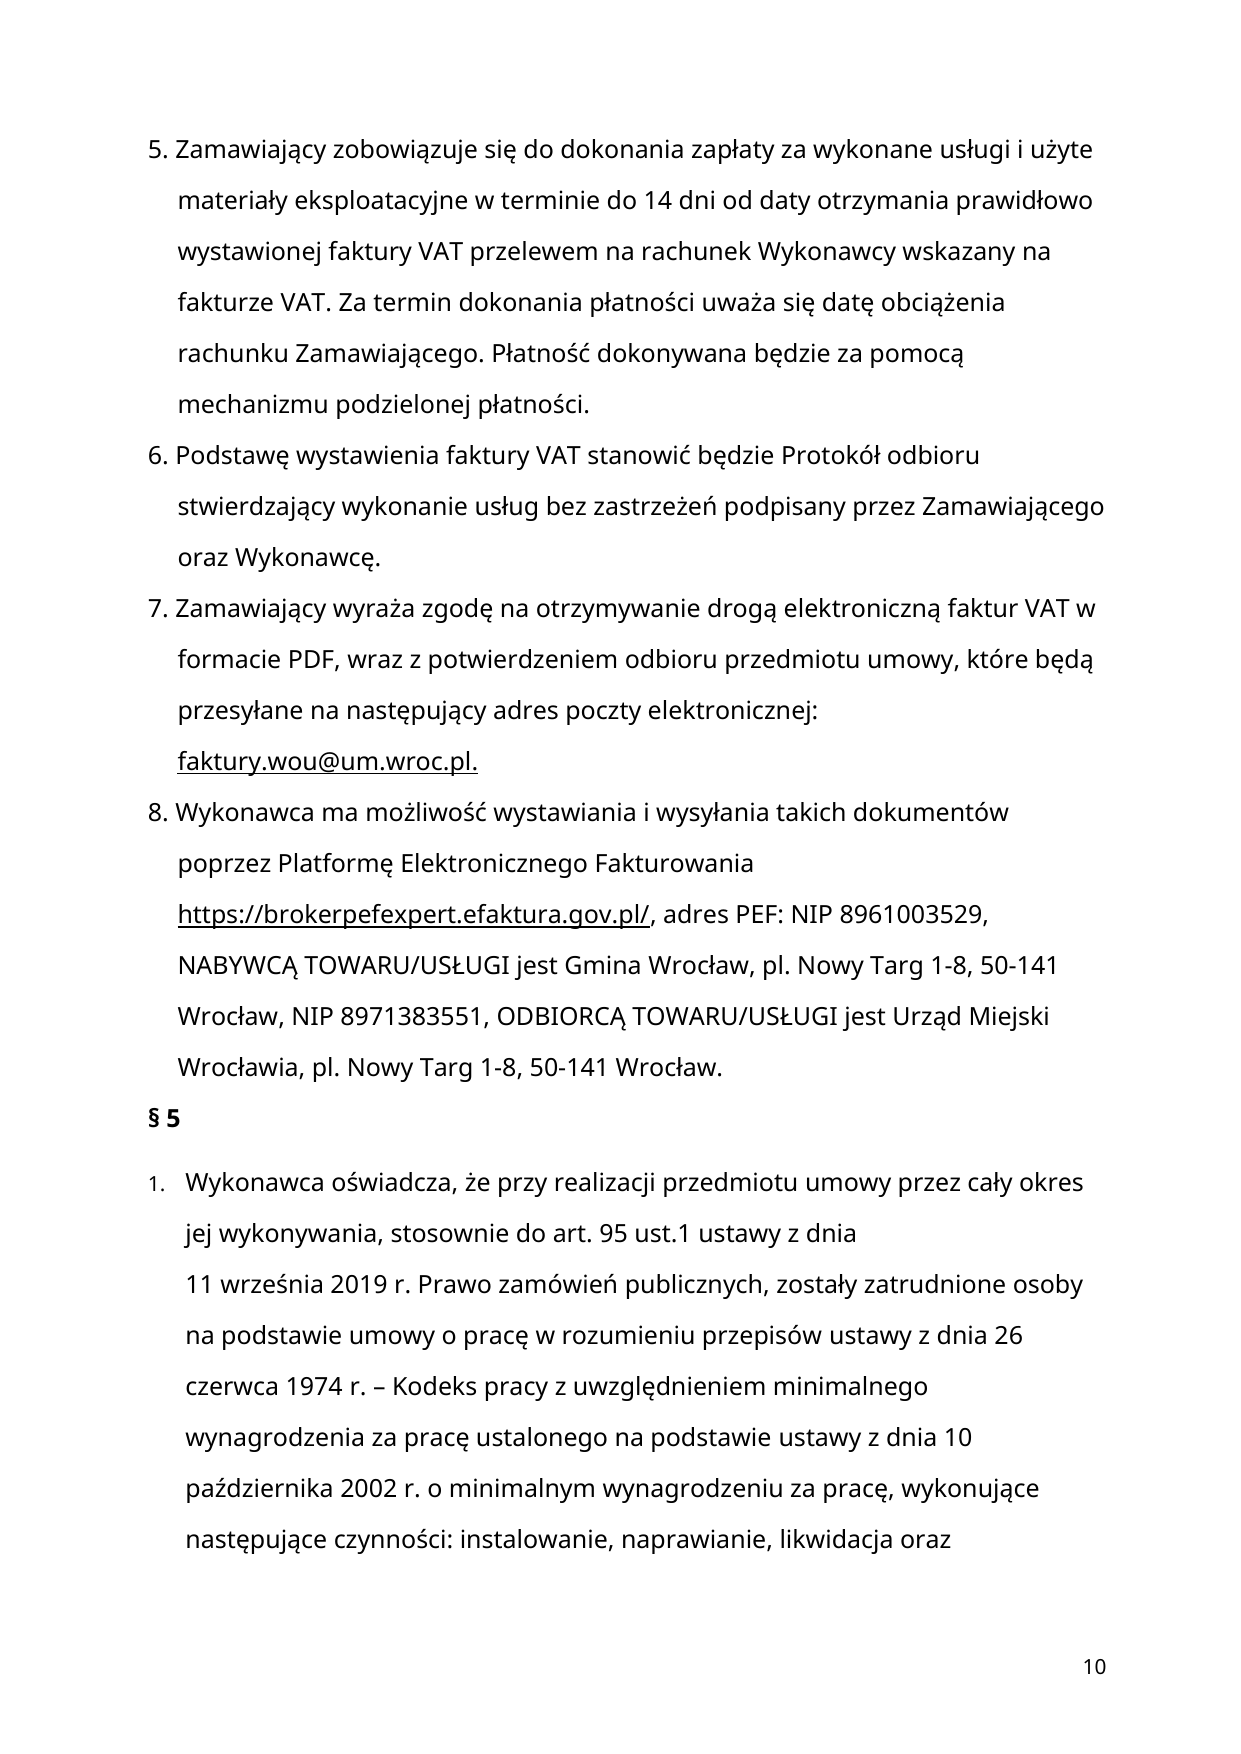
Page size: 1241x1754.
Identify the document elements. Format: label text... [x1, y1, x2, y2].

text 8. Wykonawca ma możliwość wystawiania i wysyłania takich dokumentów poprzez Platformę Elektronicznego Fakturowania https://brokerpefexpert.efaktura.gov.pl/, adres PEF: NIP 8961003529, NABYWCĄ TOWARU/USŁUGI jest Gmina Wrocław, pl. Nowy Targ 1-8, 50-141 Wrocław, NIP 8971383551, ODBIORCĄ TOWARU/USŁUGI jest Urząd Miejski Wrocławia, pl. Nowy Targ 1-8, 50-141 Wrocław. [148, 795, 1106, 1084]
text 5. Zamawiający zobowiązuje się do dokonania zapłaty za wykonane usługi i użyte materiały eksploatacyjne w terminie do 14 dni od daty otrzymania prawidłowo wystawionej faktury VAT przelewem na rachunek Wykonawcy wskazany na fakturze VAT. Za termin dokonania płatności uważa się datę obciążenia rachunku Zamawiającego. Płatność dokonywana będzie za pomocą mechanizmu podzielonej płatności. [148, 131, 1106, 421]
text 6. Podstawę wystawienia faktury VAT stanowić będzie Protokół odbioru stwierdzający wykonanie usług bez zastrzeżeń podpisany przez Zamawiającego oraz Wykonawcę. [148, 437, 1106, 574]
text 7. Zamawiający wyraża zgodę na otrzymywanie drogą elektroniczną faktur VAT w formacie PDF, wraz z potwierdzeniem odbioru przedmiotu umowy, które będą przesyłane na następujący adres poczty elektronicznej: faktury.wou@um.wroc.pl. [148, 591, 1106, 778]
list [148, 1164, 1106, 1556]
text § 5 [148, 1101, 1106, 1135]
